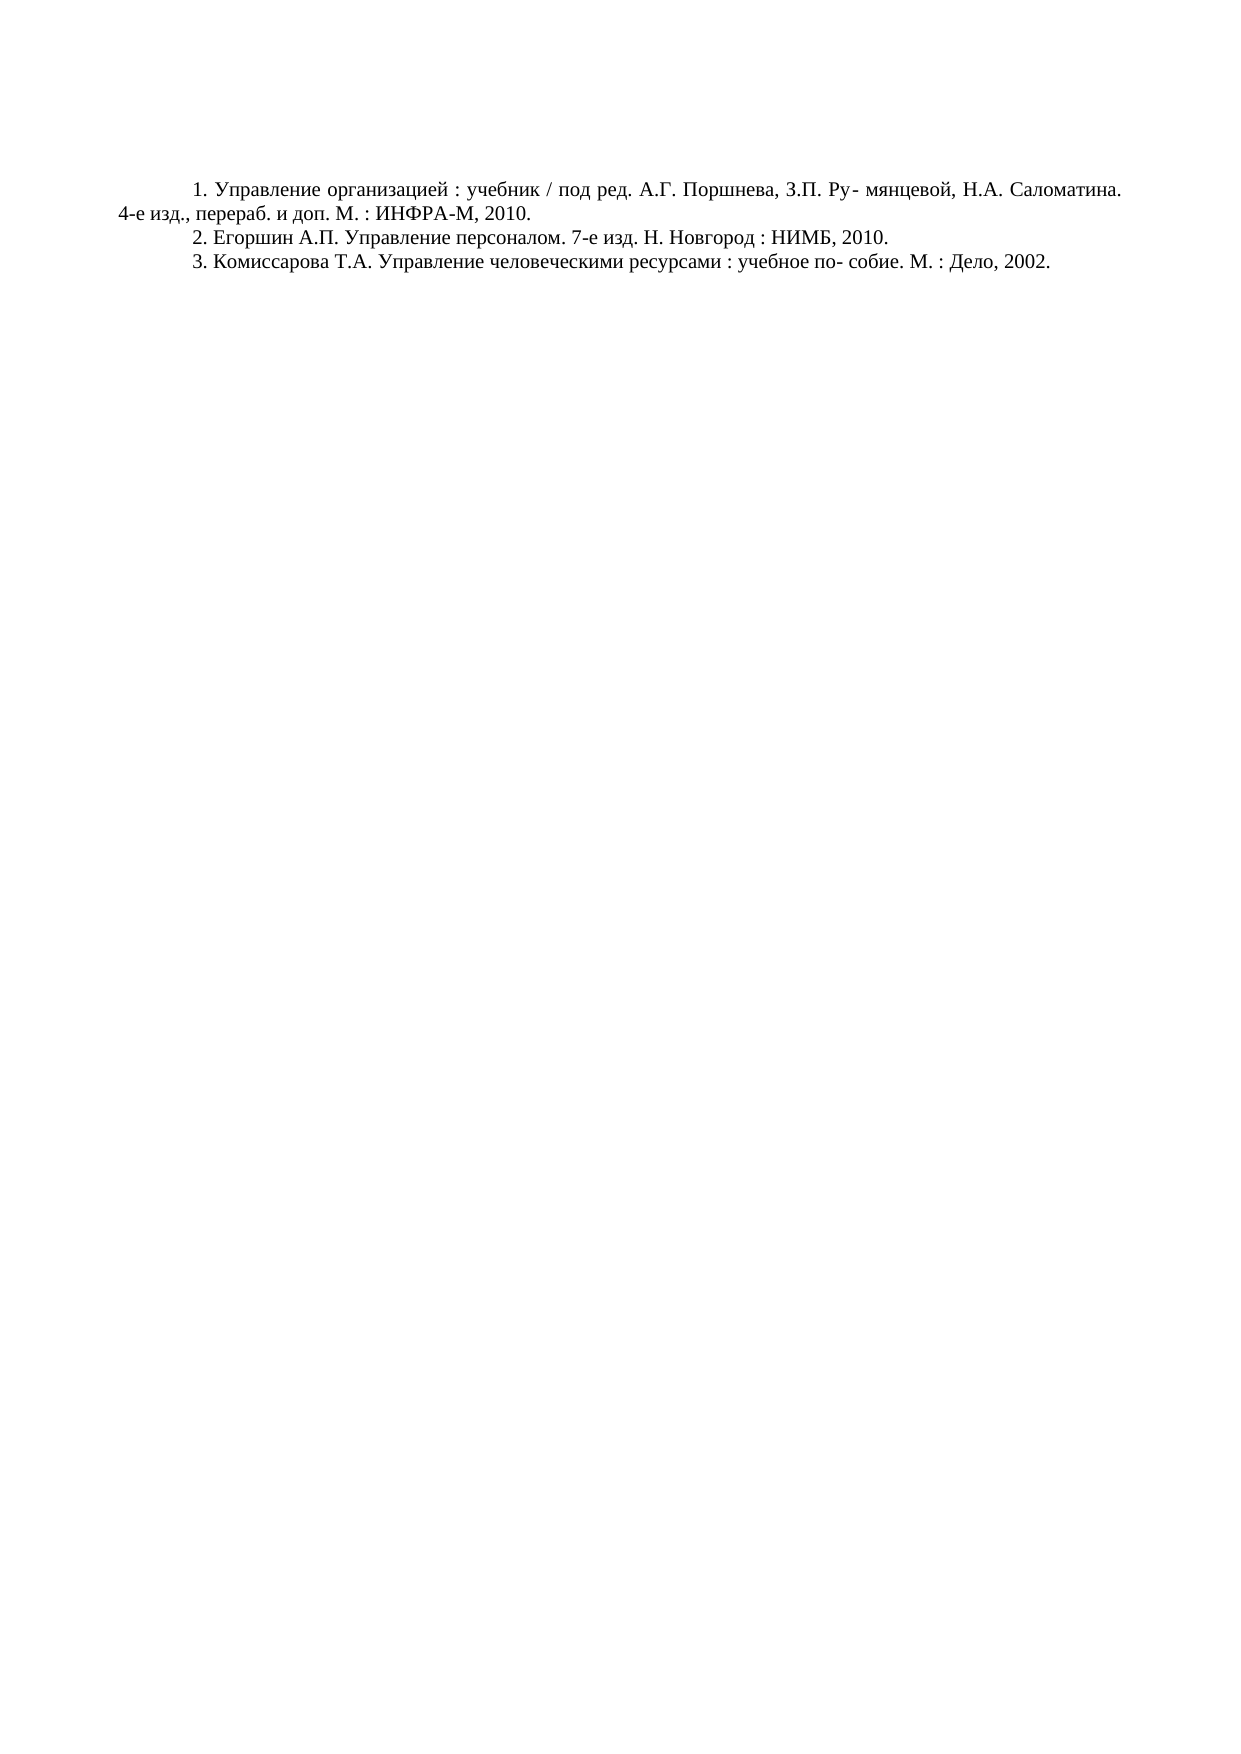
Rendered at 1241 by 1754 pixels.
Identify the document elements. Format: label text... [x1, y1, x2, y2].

text 2. Егоршин А.П. Управление персоналом. 7-е изд. Н. Новгород : НИМБ, 2010. [118, 225, 1122, 249]
text 3. Комиссарова Т.А. Управление человеческими ресурсами : учебное по- собие. М. : Дело, 2002. [118, 249, 1122, 273]
text 1. Управление организацией : учебник / под ред. А.Г. Поршнева, З.П. Ру- мянцевой, Н.А. Саломатина. 4-е изд., перераб. и доп. М. : ИНФРА-М, 2010. [118, 177, 1122, 225]
